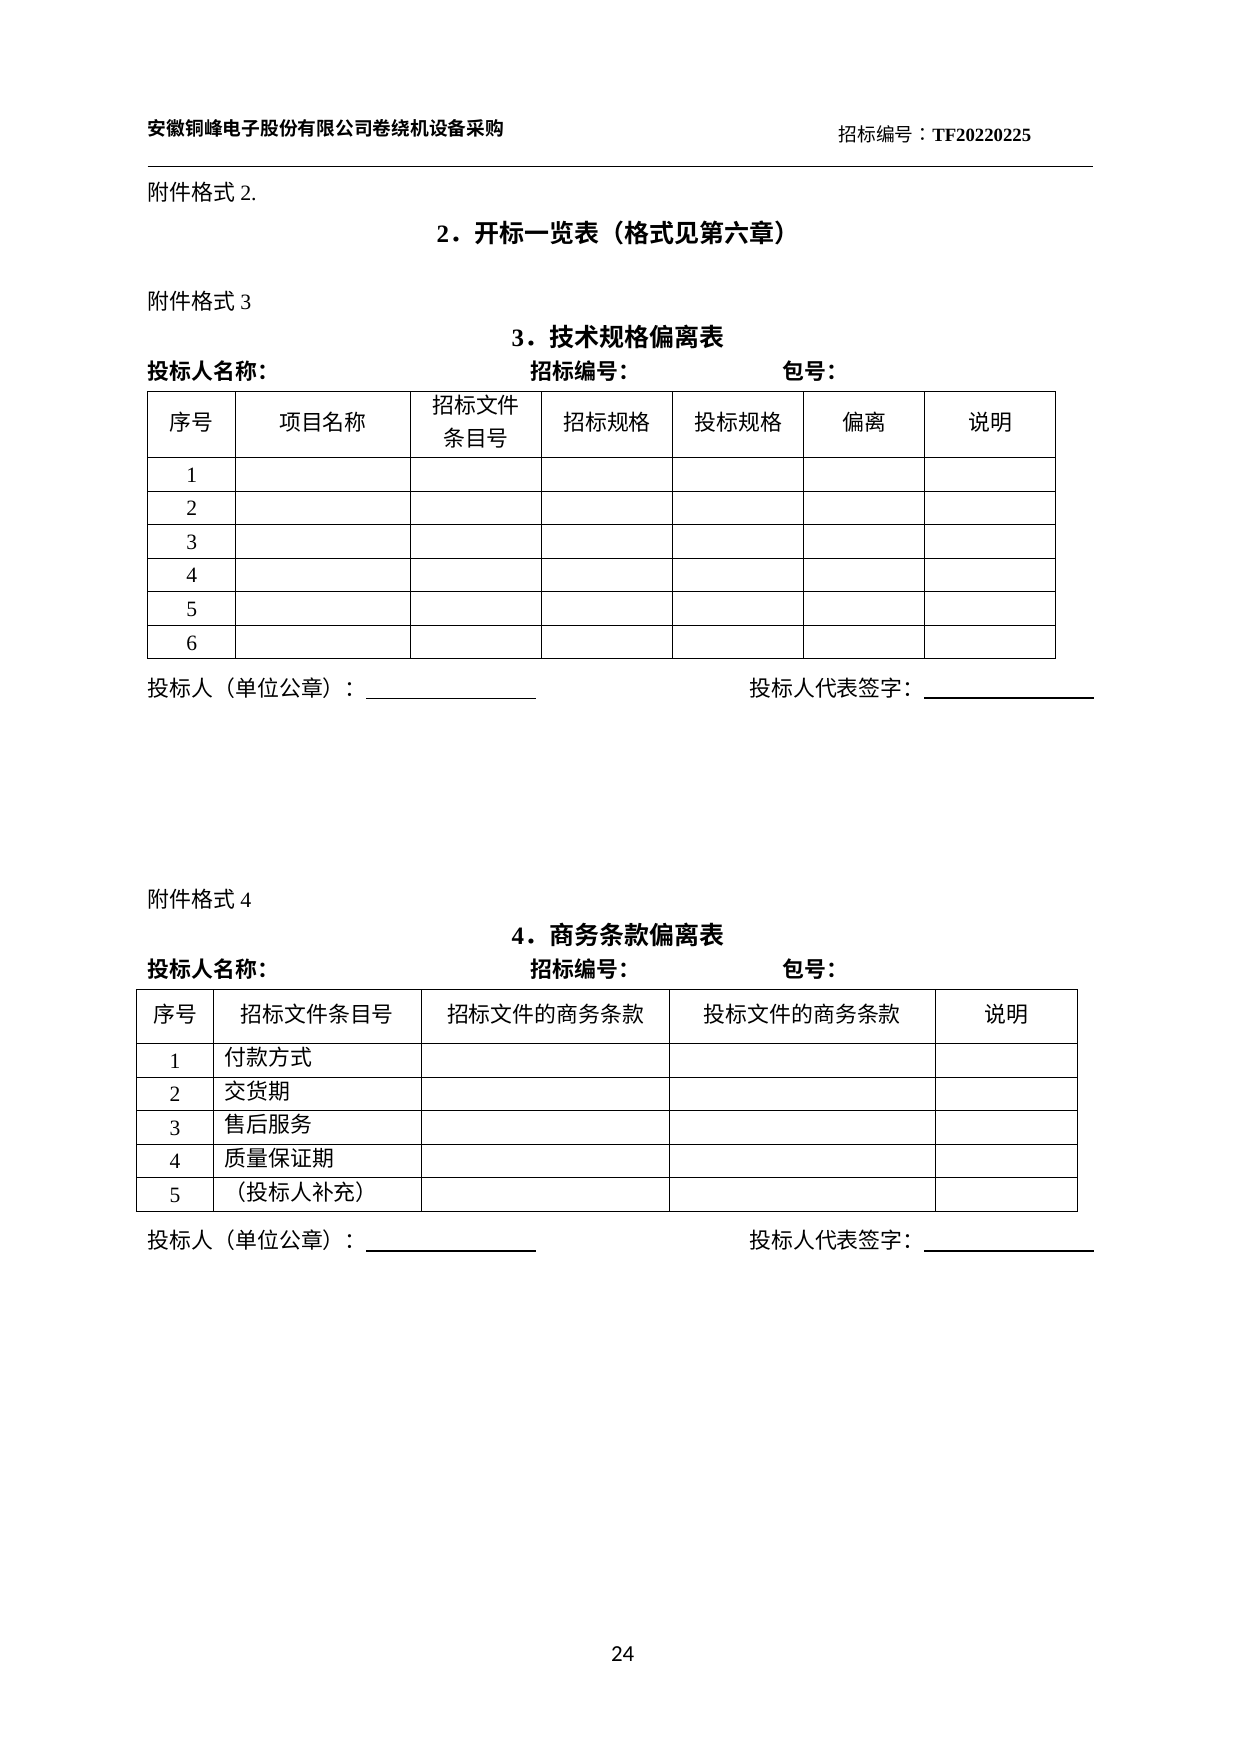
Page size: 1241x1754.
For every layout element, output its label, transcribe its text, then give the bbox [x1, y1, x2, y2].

table_cell [804, 592, 924, 625]
table_cell [411, 626, 541, 658]
table_header 说明 [936, 990, 1077, 1043]
table_cell [236, 592, 410, 625]
text 3．技术规格偏离表 [511, 317, 1105, 353]
table_header 序号 [137, 990, 213, 1043]
table_cell [411, 525, 541, 558]
table_cell 3 [137, 1111, 213, 1144]
table_cell 6 [148, 626, 235, 658]
table_cell （投标人补充） [214, 1178, 421, 1211]
text 附件格式 3 [148, 284, 253, 315]
table_cell [236, 525, 410, 558]
table_cell [236, 559, 410, 591]
table_cell [542, 626, 672, 658]
table_cell 质量保证期 [214, 1145, 421, 1177]
table_header 招标规格 [542, 392, 672, 457]
table_cell [542, 458, 672, 491]
text 投标人（单位公章）： 投标人代表签字： [148, 671, 1105, 702]
table_cell [925, 592, 1055, 625]
table_cell [925, 559, 1055, 591]
table_cell [925, 525, 1055, 558]
table_header 招标文件 条目号 [411, 392, 541, 457]
table_cell [936, 1178, 1077, 1211]
table_cell 4 [148, 559, 235, 591]
table_cell [804, 492, 924, 524]
table_cell [422, 1078, 669, 1110]
table_cell [936, 1145, 1077, 1177]
table_cell [236, 492, 410, 524]
table_header 偏离 [804, 392, 924, 457]
table_cell [236, 458, 410, 491]
table_header 投标文件的商务条款 [670, 990, 935, 1043]
table_cell 4 [137, 1145, 213, 1177]
table_cell 1 [137, 1044, 213, 1077]
table_header 序号 [148, 392, 235, 457]
table_cell [925, 626, 1055, 658]
text 投标人名称： 招标编号： 包号： [148, 354, 1105, 386]
table_cell 交货期 [214, 1078, 421, 1110]
table_cell [673, 559, 803, 591]
table_header 说明 [925, 392, 1055, 457]
table_cell [936, 1078, 1077, 1110]
text 附件格式 4 [148, 882, 253, 913]
table_cell [670, 1178, 935, 1211]
table_cell [542, 525, 672, 558]
table_cell [673, 525, 803, 558]
table_cell [542, 492, 672, 524]
table_cell [422, 1044, 669, 1077]
table_cell [411, 559, 541, 591]
table_cell [673, 492, 803, 524]
table_cell 5 [137, 1178, 213, 1211]
table_cell [670, 1078, 935, 1110]
table_header 项目名称 [236, 392, 410, 457]
text 投标人名称： 招标编号： 包号： [148, 952, 1105, 984]
table_cell [925, 492, 1055, 524]
text 4．商务条款偏离表 [511, 915, 1105, 952]
text 投标人（单位公章）： 投标人代表签字： [148, 1223, 1105, 1255]
table_cell 2 [137, 1078, 213, 1110]
table_cell [670, 1111, 935, 1144]
table_cell 3 [148, 525, 235, 558]
table_cell [411, 492, 541, 524]
table_cell [422, 1111, 669, 1144]
table_cell [411, 458, 541, 491]
table_header 招标文件条目号 [214, 990, 421, 1043]
text 2．开标一览表（格式见第六章） [436, 213, 1105, 250]
table_cell [925, 458, 1055, 491]
table_cell 5 [148, 592, 235, 625]
table_cell [804, 458, 924, 491]
table_cell 2 [148, 492, 235, 524]
table_cell 售后服务 [214, 1111, 421, 1144]
table_header 投标规格 [673, 392, 803, 457]
table_cell [422, 1178, 669, 1211]
table_cell [804, 626, 924, 658]
table_cell 1 [148, 458, 235, 491]
table_cell [422, 1145, 669, 1177]
table_cell [670, 1044, 935, 1077]
table_cell [673, 592, 803, 625]
table_cell [673, 626, 803, 658]
table_cell 付款方式 [214, 1044, 421, 1077]
table_cell [542, 559, 672, 591]
table_header 招标文件的商务条款 [422, 990, 669, 1043]
table_cell [804, 525, 924, 558]
table_cell [411, 592, 541, 625]
table_cell [673, 458, 803, 491]
table_cell [670, 1145, 935, 1177]
table_cell [804, 559, 924, 591]
table_cell [236, 626, 410, 658]
table_cell [936, 1111, 1077, 1144]
table_cell [936, 1044, 1077, 1077]
table_cell [542, 592, 672, 625]
text 附件格式 2. [148, 175, 259, 207]
